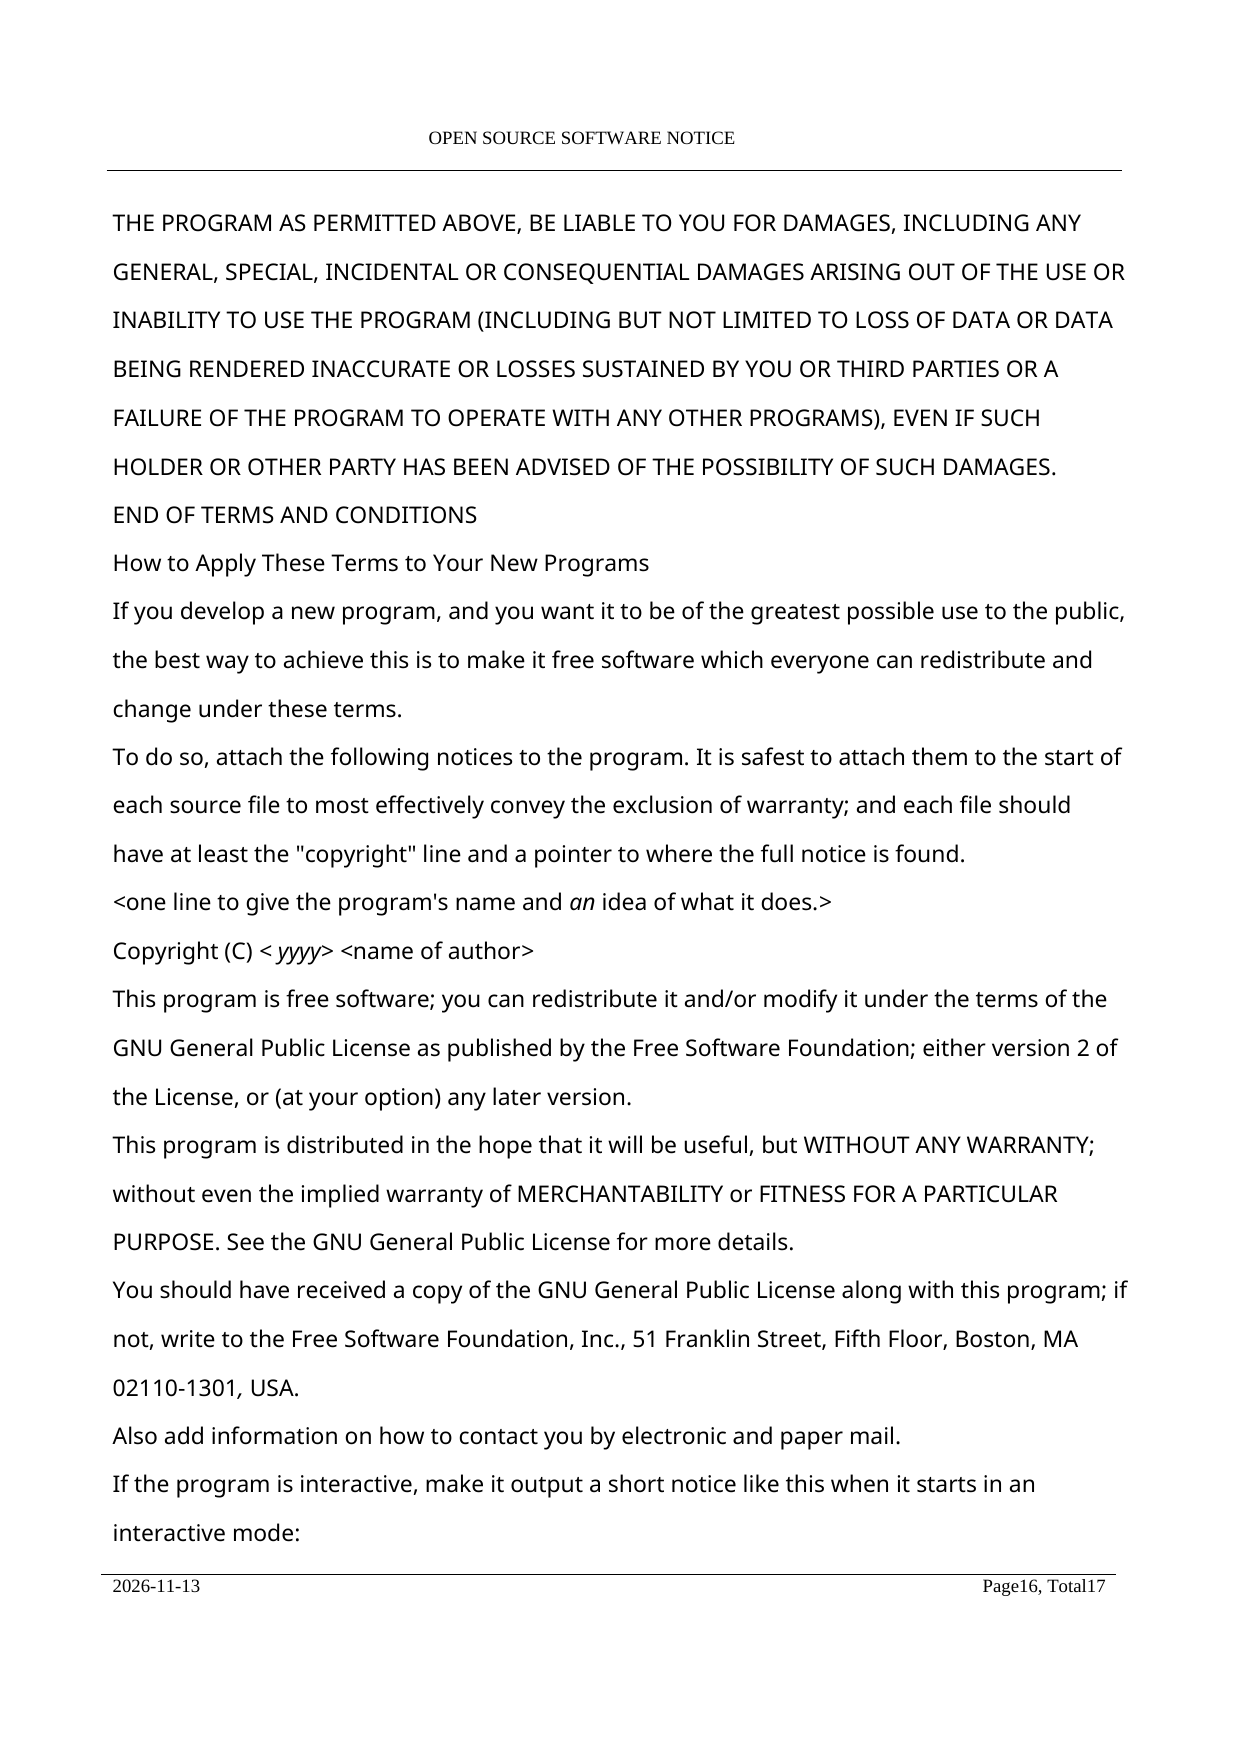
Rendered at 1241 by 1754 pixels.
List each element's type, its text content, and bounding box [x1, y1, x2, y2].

text <one line to give the program's name and an idea of what it does.> Copyright (C) < yyyy> <name of author> [112, 886, 1128, 967]
text If you develop a new program, and you want it to be of the greatest possible use to the public, the best way to achieve this is to make it free software which everyone can redistribute and change under these terms. [112, 594, 1128, 724]
text Also add information on how to contact you by electronic and paper mail. [112, 1419, 1128, 1452]
text To do so, attach the following notices to the program. It is safest to attach them to the start of each source file to most effectively convey the exclusion of warranty; and each file should have at least the "copyright" line and a pointer to where the full notice is found. [112, 740, 1128, 870]
text END OF TERMS AND CONDITIONS [112, 498, 1128, 531]
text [112, 206, 1128, 483]
text This program is free software; you can redistribute it and/or modify it under the terms of the GNU General Public License as published by the Free Software Foundation; either version 2 of the License, or (at your option) any later version. [112, 983, 1128, 1113]
text How to Apply These Terms to Your New Programs [112, 546, 1128, 579]
text This program is distributed in the hope that it will be useful, but WITHOUT ANY WARRANTY; without even the implied warranty of MERCHANTABILITY or FITNESS FOR A PARTICULAR PURPOSE. See the GNU General Public License for more details. [112, 1128, 1128, 1258]
text If the program is interactive, make it output a short notice like this when it starts in an interactive mode: [112, 1468, 1128, 1549]
text You should have received a copy of the GNU General Public License along with this program; if not, write to the Free Software Foundation, Inc., 51 Franklin Street, Fifth Floor, Boston, MA 02110-1301, USA. [112, 1274, 1128, 1404]
